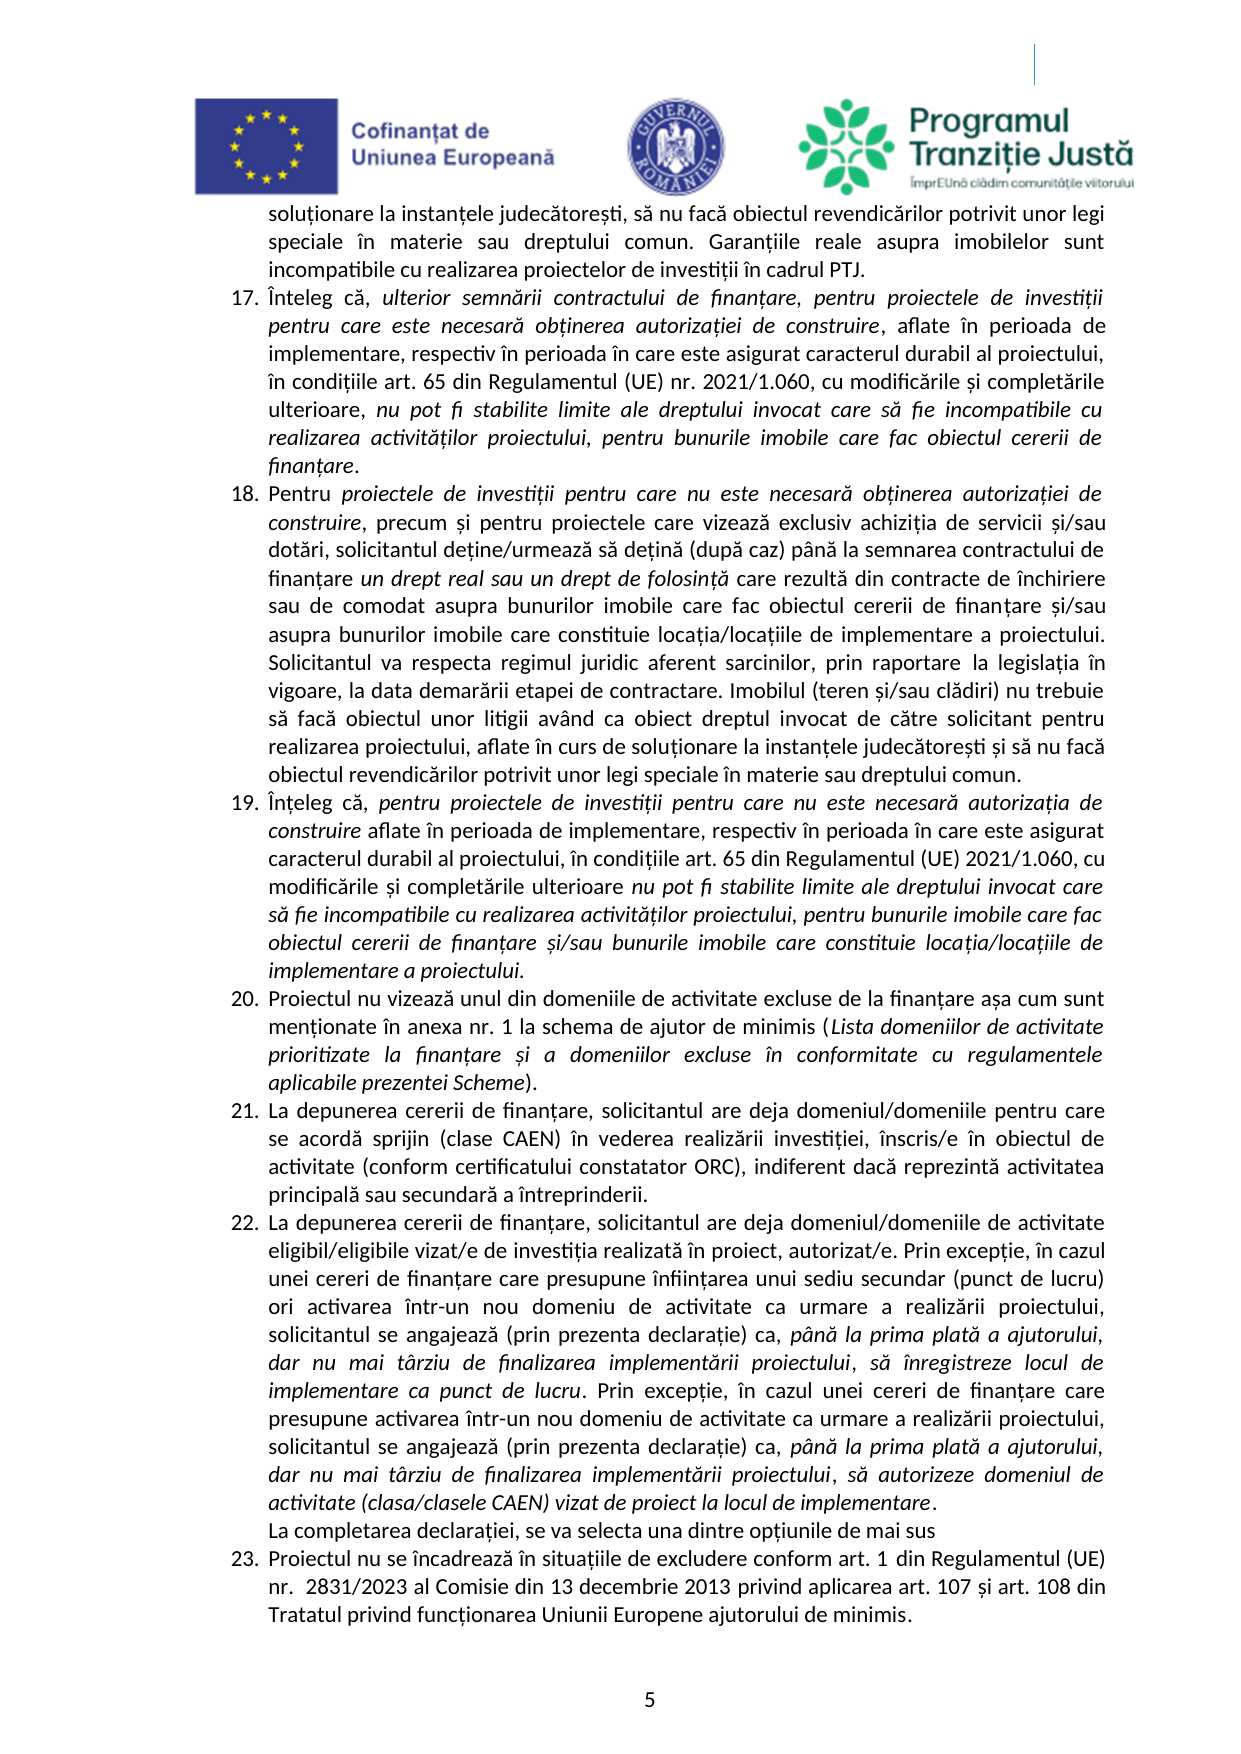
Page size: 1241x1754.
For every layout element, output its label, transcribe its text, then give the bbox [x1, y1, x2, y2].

list Înțeleg că, pentru proiectele de investiții pentru care nu este necesară autorizația de construire aflate în perioada de implementare, respectiv în perioada în care este asigurat caracterul durabil al proiectului, în condiţiile art. 65 din Regulamentul (UE) 2021/1.060, cu modificările şi completările ulterioare nu pot fi stabilite limite ale dreptului invocat care să fie incompatibile cu realizarea activităților proiectului, pentru bunurile imobile care fac obiectul cererii de finanțare şi/sau bunurile imobile care constituie locaţia/locaţiile de implementare a proiectului. [231, 788, 1106, 984]
picture [193, 97, 1135, 200]
list Proiectul nu vizează unul din domeniile de activitate excluse de la finanțare așa cum sunt menționate în anexa nr. 1 la schema de ajutor de minimis (Lista domeniilor de activitate prioritizate la finanțare și a domeniilor excluse în conformitate cu regulamentele aplicabile prezentei Scheme). [231, 984, 1106, 1096]
list Pentru proiectele de investiții pentru care nu este necesară obținerea autorizației de construire, precum şi pentru proiectele care vizează exclusiv achiziţia de servicii şi/sau dotări, solicitantul deține/urmează să dețină (după caz) până la semnarea contractului de finanțare un drept real sau un drept de folosinţă care rezultă din contracte de închiriere sau de comodat asupra bunurilor imobile care fac obiectul cererii de finanţare şi/sau asupra bunurilor imobile care constituie locaţia/locaţiile de implementare a proiectului. Solicitantul va respecta regimul juridic aferent sarcinilor, prin raportare la legislația în vigoare, la data demarării etapei de contractare. Imobilul (teren și/sau clădiri) nu trebuie să facă obiectul unor litigii având ca obiect dreptul invocat de către solicitant pentru realizarea proiectului, aflate în curs de soluţionare la instanţele judecătoreşti și să nu facă obiectul revendicărilor potrivit unor legi speciale în materie sau dreptului comun. [231, 479, 1106, 788]
list Proiectul nu se încadrează în situațiile de excludere conform art. 1 din Regulamentul (UE) nr. 2831/2023 al Comisie din 13 decembrie 2013 privind aplicarea art. 107 şi art. 108 din Tratatul privind funcţionarea Uniunii Europene ajutorului de minimis. [231, 1544, 1106, 1628]
list La completarea declarației, se va selecta una dintre opțiunile de mai sus [268, 1516, 1106, 1544]
list La depunerea cererii de finanțare, solicitantul are deja domeniul/domeniile pentru care se acordă sprijin (clase CAEN) în vederea realizării investiției, înscris/e în obiectul de activitate (conform certificatului constatator ORC), indiferent dacă reprezintă activitatea principală sau secundară a întreprinderii. [231, 1096, 1106, 1208]
list Înteleg că, ulterior semnării contractului de finanțare, pentru proiectele de investiții pentru care este necesară obținerea autorizației de construire, aflate în perioada de implementare, respectiv în perioada în care este asigurat caracterul durabil al proiectului, în condițiile art. 65 din Regulamentul (UE) nr. 2021/1.060, cu modificările și completările ulterioare, nu pot fi stabilite limite ale dreptului invocat care să fie incompatibile cu realizarea activităților proiectului, pentru bunurile imobile care fac obiectul cererii de finanțare. [231, 283, 1106, 479]
list La depunerea cererii de finanțare, solicitantul are deja domeniul/domeniile de activitate eligibil/eligibile vizat/e de investiția realizată în proiect, autorizat/e. Prin excepție, în cazul unei cereri de finanțare care presupune înființarea unui sediu secundar (punct de lucru) ori activarea într-un nou domeniu de activitate ca urmare a realizării proiectului, solicitantul se angajează (prin prezenta declarație) ca, până la prima plată a ajutorului, dar nu mai târziu de finalizarea implementării proiectului, să înregistreze locul de implementare ca punct de lucru. Prin excepție, în cazul unei cereri de finanțare care presupune activarea într-un nou domeniu de activitate ca urmare a realizării proiectului, solicitantul se angajează (prin prezenta declarație) ca, până la prima plată a ajutorului, dar nu mai târziu de finalizarea implementării proiectului, să autorizeze domeniul de activitate (clasa/clasele CAEN) vizat de proiect la locul de implementare. [231, 1208, 1106, 1516]
